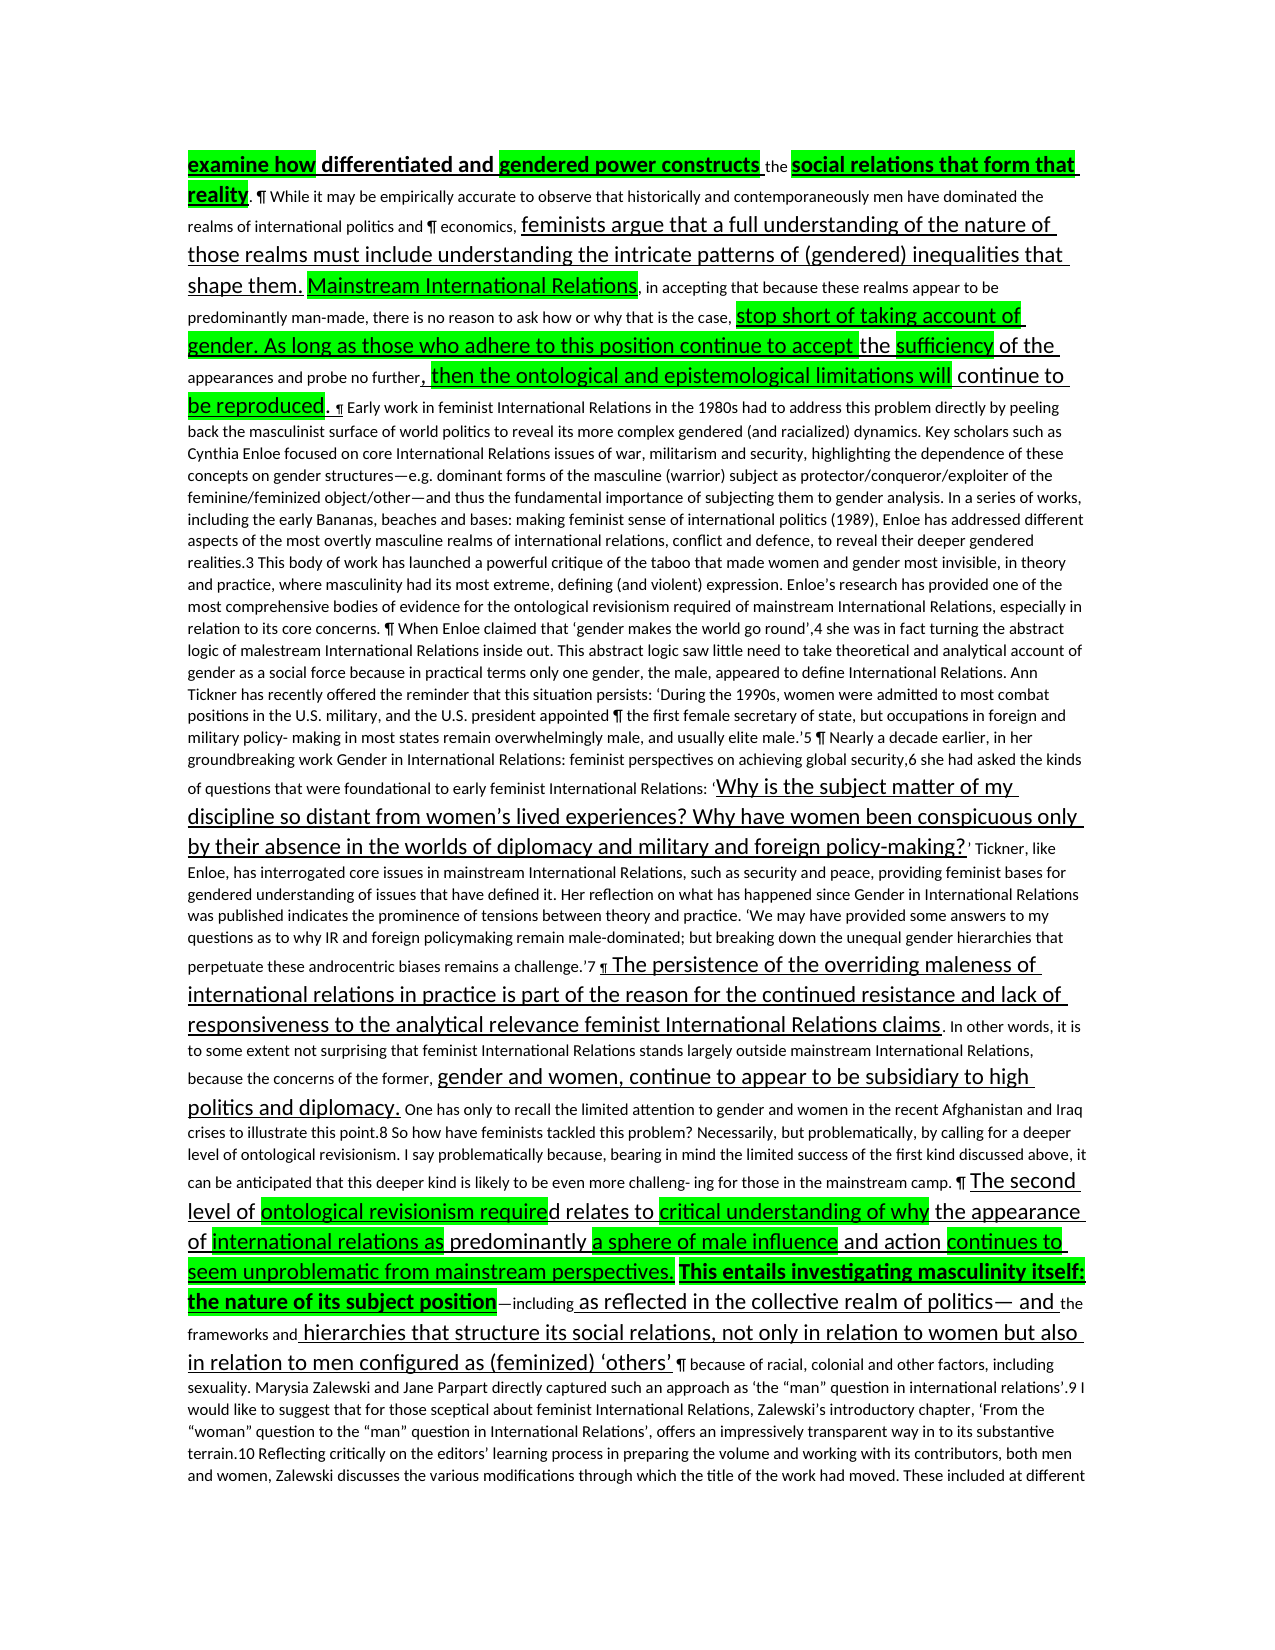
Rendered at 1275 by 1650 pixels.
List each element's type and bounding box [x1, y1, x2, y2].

text [187, 150, 1087, 1485]
